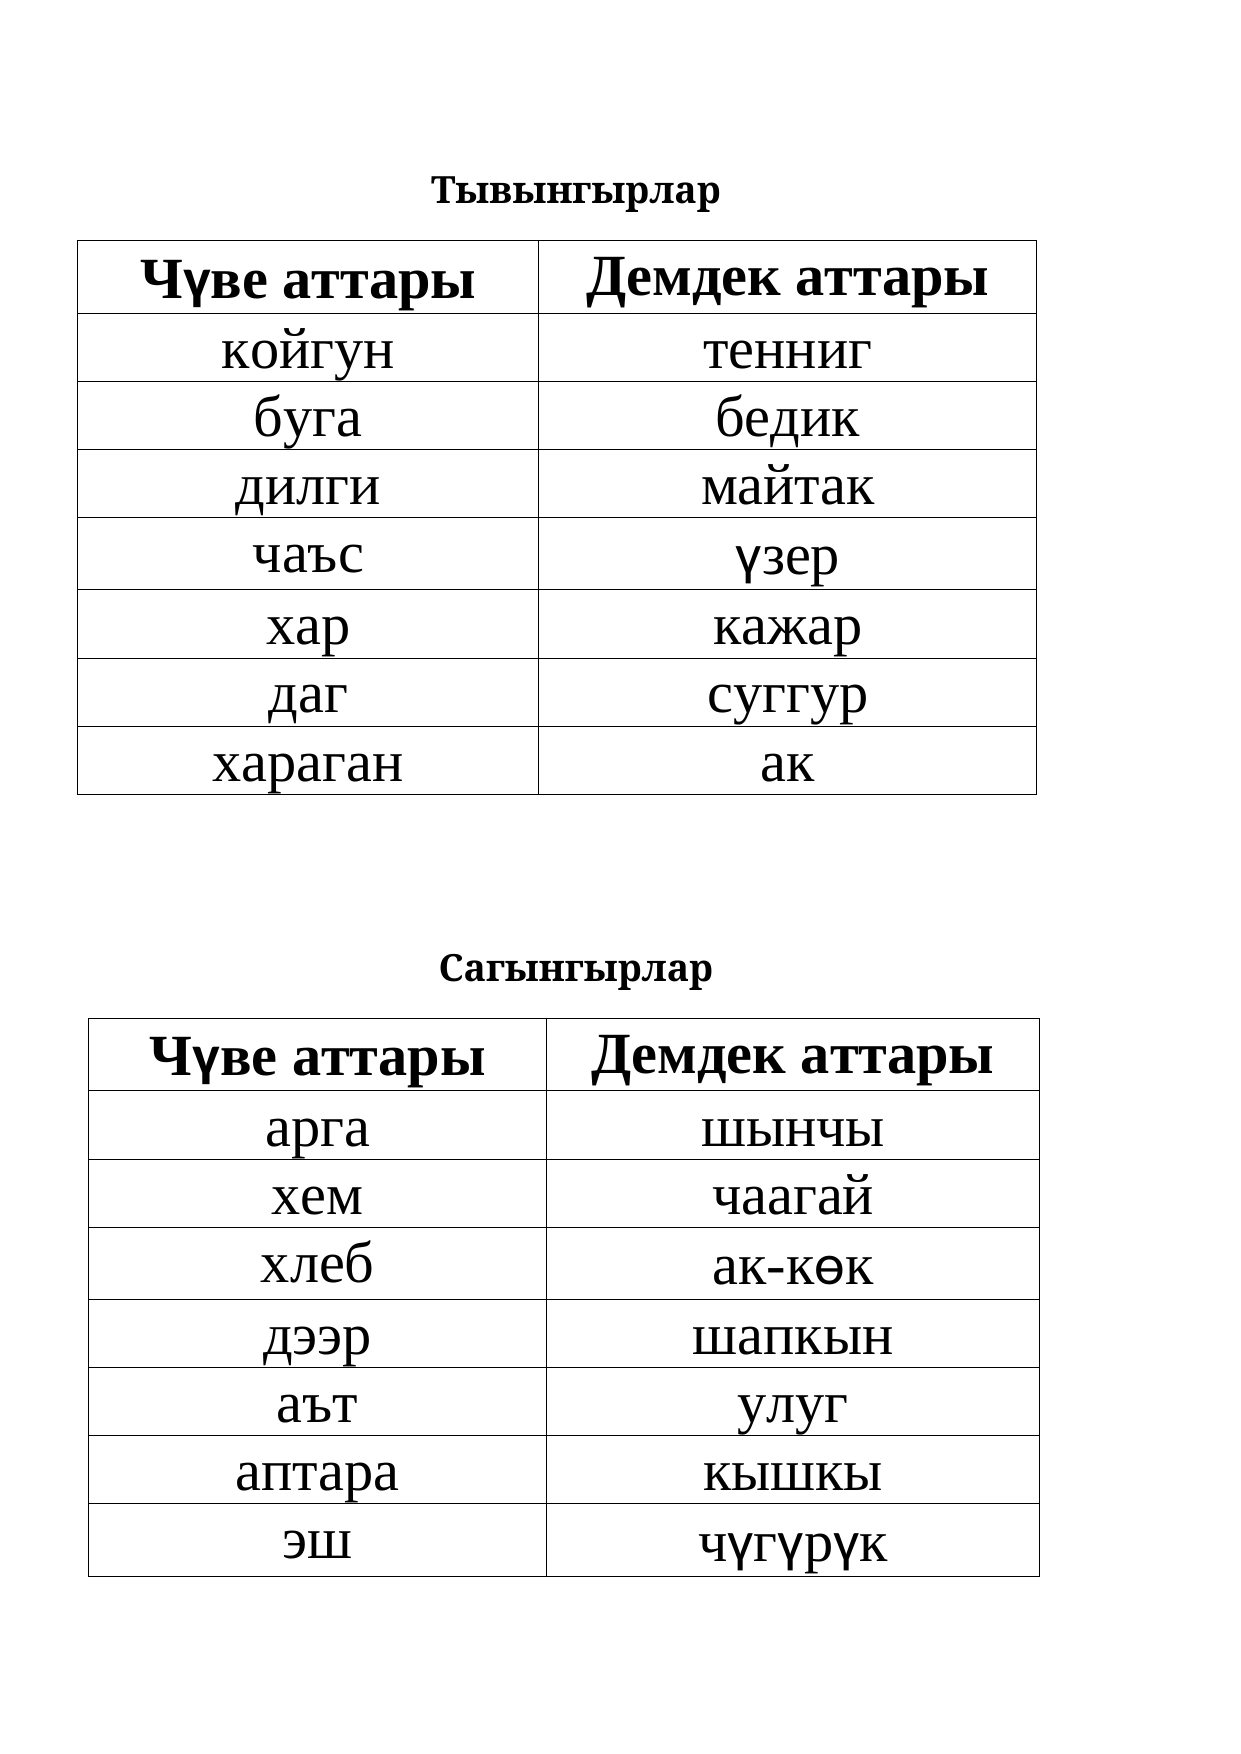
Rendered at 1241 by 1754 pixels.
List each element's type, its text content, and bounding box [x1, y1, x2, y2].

table_cell хем [89, 1160, 546, 1227]
table_cell хараган [78, 727, 538, 794]
table_cell кажар [539, 590, 1036, 657]
table_header Чүве аттары [89, 1019, 546, 1090]
table_cell хлеб [89, 1228, 546, 1299]
table_cell ак [539, 727, 1036, 794]
table_cell ак-кѳк [547, 1228, 1039, 1299]
table_cell дилги [78, 450, 538, 517]
table_cell койгун [78, 314, 538, 381]
table_cell чаагай [547, 1160, 1039, 1227]
table_cell майтак [539, 450, 1036, 517]
table_cell дээр [89, 1300, 546, 1367]
table_header Демдек аттары [539, 241, 1036, 313]
table_cell даг [78, 659, 538, 726]
table_cell тенниг [539, 314, 1036, 381]
table_cell арга [89, 1091, 546, 1158]
table_cell улуг [547, 1368, 1039, 1435]
table_cell суггур [539, 659, 1036, 726]
table_cell буга [78, 382, 538, 449]
text Тывынгырлар [88, 170, 1063, 213]
table_cell кышкы [547, 1436, 1039, 1503]
table_cell чаъс [78, 518, 538, 589]
table_header Демдек аттары [547, 1019, 1039, 1090]
table_header Чүве аттары [78, 241, 538, 313]
table_cell эш [89, 1504, 546, 1576]
table_cell шынчы [547, 1091, 1039, 1158]
table_cell хар [78, 590, 538, 657]
table_cell аът [89, 1368, 546, 1435]
table_cell чүгүрүк [547, 1504, 1039, 1576]
table_cell бедик [539, 382, 1036, 449]
text Сагынгырлар [88, 948, 1063, 991]
table_cell аптара [89, 1436, 546, 1503]
table_cell шапкын [547, 1300, 1039, 1367]
table_cell үзер [539, 518, 1036, 589]
